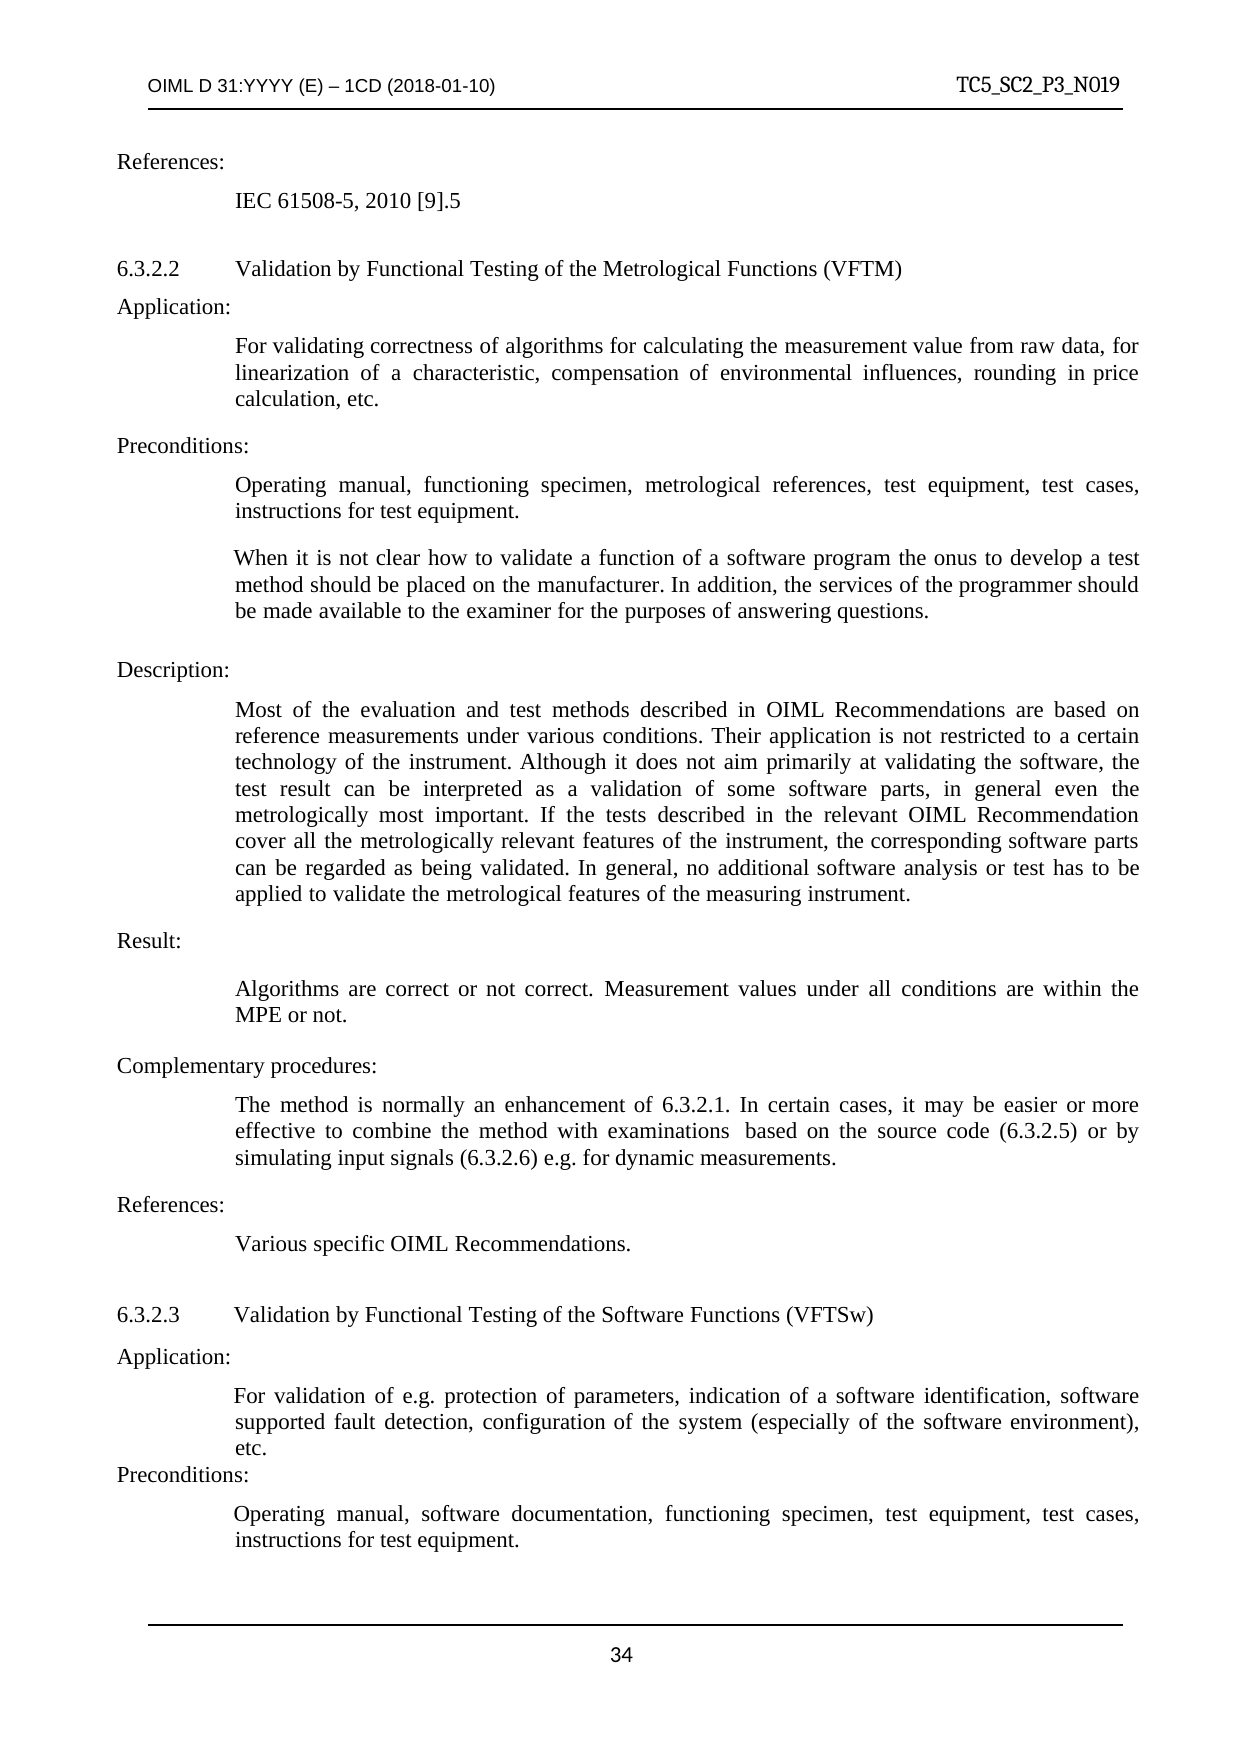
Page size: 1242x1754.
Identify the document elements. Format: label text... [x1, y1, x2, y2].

text Application: [117, 1343, 1139, 1369]
text References: [117, 148, 1139, 174]
text Most of the evaluation and test methods described in OIML Recommendations are based on reference measurements under various conditions. Their application is not restricted to a certain technology of the instrument. Although it does not aim primarily at validating the software, the test result can be interpreted as a validation of some software parts, in general even the metrologically most important. If the tests described in the relevant OIML Recommendation cover all the metrologically relevant features of the instrument, the corresponding software parts can be regarded as being validated. In general, no additional software analysis or test has to be applied to validate the metrological features of the measuring instrument. [117, 696, 1139, 907]
text For validating correctness of algorithms for calculating the measurement value from raw data, for linearization of a characteristic, compensation of environmental influences, rounding in price calculation, etc. [117, 332, 1139, 411]
text Complementary procedures: [117, 1052, 1139, 1078]
text Various specific OIML Recommendations. [117, 1230, 1139, 1256]
text Result: [117, 927, 1139, 954]
text When it is not clear how to validate a function of a software program the onus to develop a test method should be placed on the manufacturer. In addition, the services of the programmer should be made available to the examiner for the purposes of answering questions. [117, 545, 1139, 623]
text References: [117, 1191, 1139, 1217]
text Operating manual, software documentation, functioning specimen, test equipment, test cases, instructions for test equipment. [116, 1500, 1139, 1553]
text Algorithms are correct or not correct. Measurement values under all conditions are within the MPE or not. [117, 975, 1139, 1028]
text 6.3.2.2 Validation by Functional Testing of the Metrological Functions (VFTM) [117, 255, 1139, 281]
text For validation of e.g. protection of parameters, indication of a software identification, software supported fault detection, configuration of the system (especially of the software environment), etc. [116, 1382, 1139, 1461]
text Application: [117, 293, 1139, 320]
text 6.3.2.3 Validation by Functional Testing of the Software Functions (VFTSw) [117, 1301, 1139, 1327]
text Operating manual, functioning specimen, metrological references, test equipment, test cases, instructions for test equipment. [117, 471, 1139, 524]
text Preconditions: [117, 432, 1139, 458]
text Preconditions: [117, 1461, 1139, 1487]
text The method is normally an enhancement of 6.3.2.1. In certain cases, it may be easier or more effective to combine the method with examinations based on the source code (6.3.2.5) or by simulating input signals (6.3.2.6) e.g. for dynamic measurements. [117, 1091, 1139, 1170]
text Description: [117, 657, 1139, 683]
text IEC 61508-5, 2010 [9].5 [117, 187, 1139, 213]
